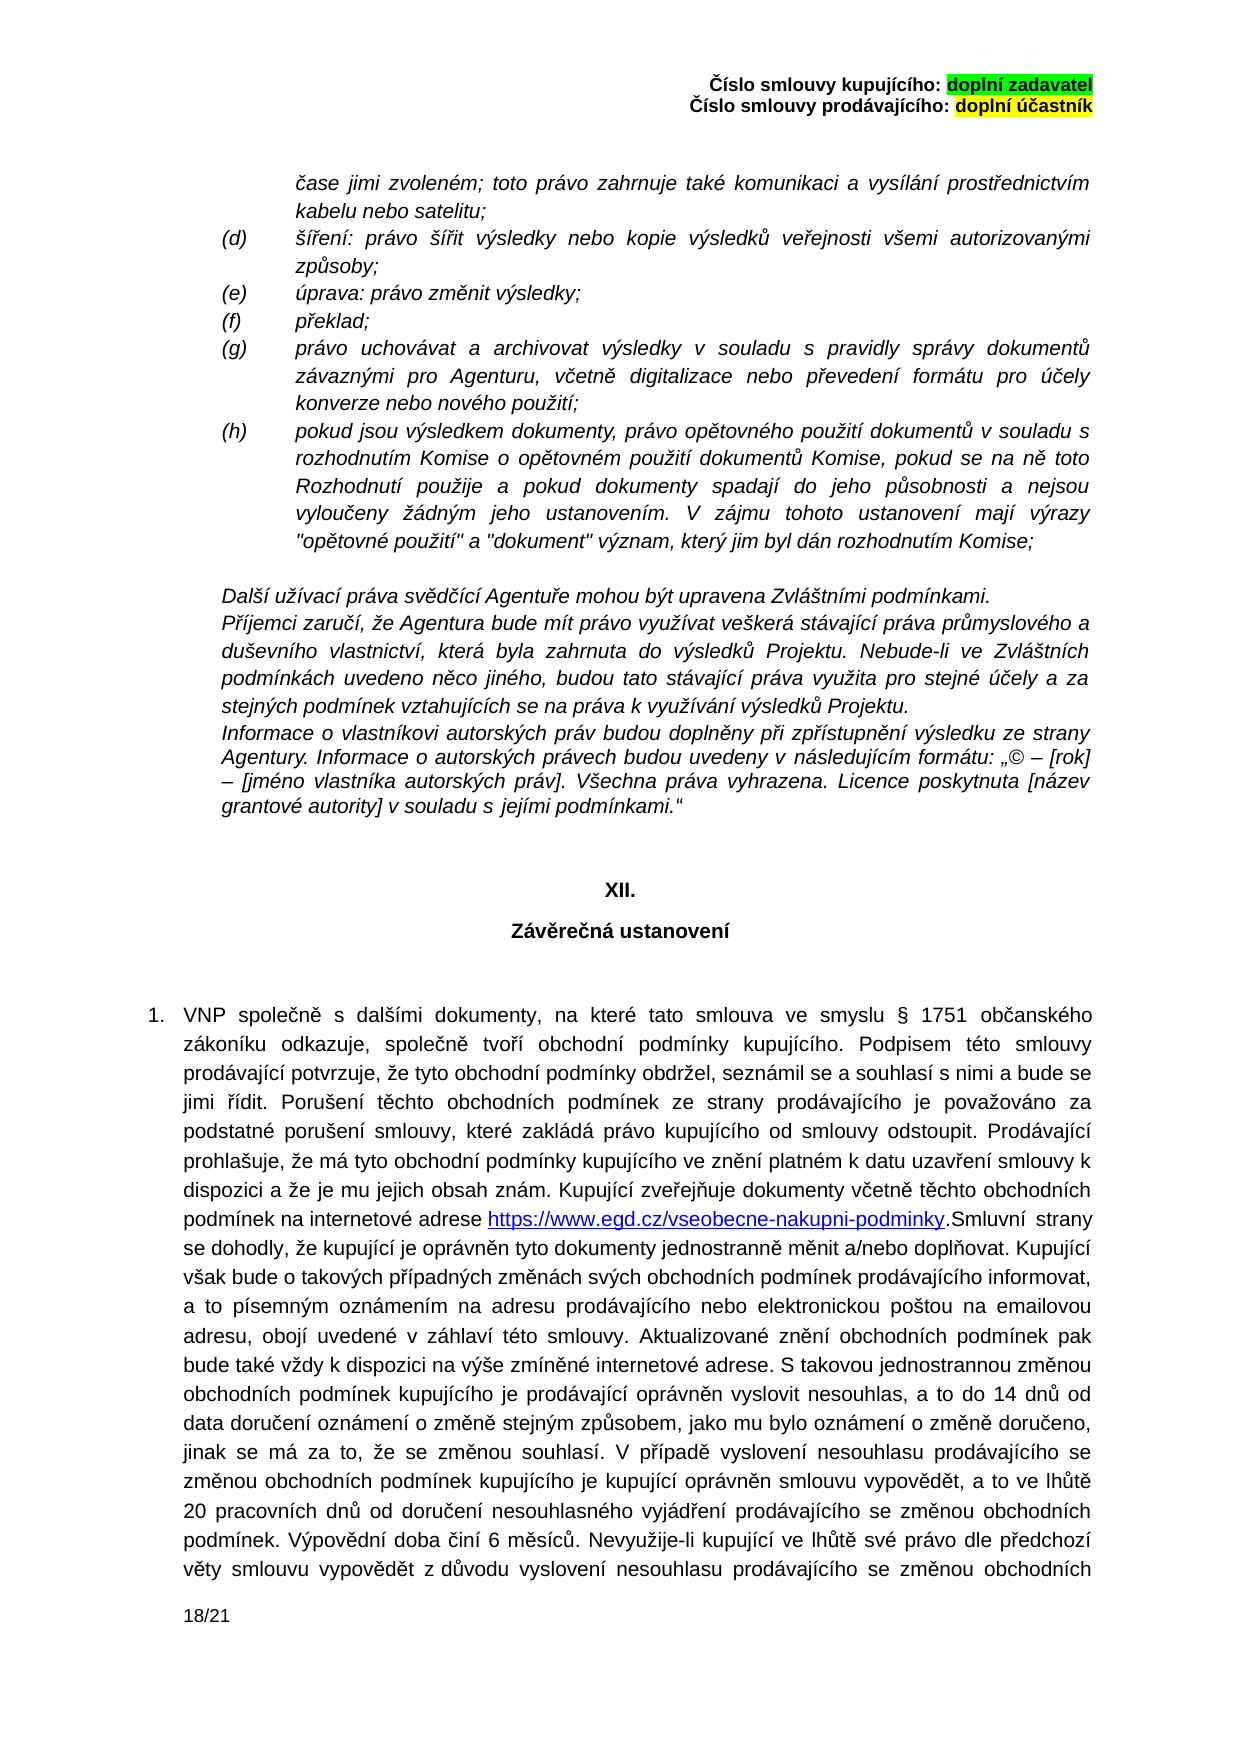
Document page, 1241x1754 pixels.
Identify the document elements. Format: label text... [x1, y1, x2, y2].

list šíření: právo šířit výsledky nebo kopie výsledků veřejnosti všemi autorizovanými způsoby; [222, 226, 1093, 277]
text Informace o vlastníkovi autorských práv budou doplněny při zpřístupnění výsledku ze strany Agentury. Informace o autorských právech budou uvedeny v následujícím formátu: „© – [rok] – [jméno vlastníka autorských práv]. Všechna práva vyhrazena. Licence poskytnuta [název grantové autority] v souladu s jejími podmínkami.“ [221, 721, 1093, 818]
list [148, 997, 1093, 1581]
list úprava: právo změnit výsledky; [222, 281, 1093, 305]
text Závěrečná ustanovení [148, 914, 1093, 943]
text XII. [148, 872, 1093, 902]
text Příjemci zaručí, že Agentura bude mít právo využívat veškerá stávající práva průmyslového a duševního vlastnictví, která byla zahrnuta do výsledků Projektu. Nebude-li ve Zvláštních podmínkách uvedeno něco jiného, budou tato stávající práva využita pro stejné účely a za stejných podmínek vztahujících se na práva k využívání výsledků Projektu. [221, 611, 1093, 717]
list právo uchovávat a archivovat výsledky v souladu s pravidly správy dokumentů závaznými pro Agenturu, včetně digitalizace nebo převedení formátu pro účely konverze nebo nového použití; [222, 336, 1093, 415]
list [222, 171, 1093, 222]
list překlad; [222, 308, 1093, 332]
list pokud jsou výsledkem dokumenty, právo opětovného použití dokumentů v souladu s rozhodnutím Komise o opětovném použití dokumentů Komise, pokud se na ně toto Rozhodnutí použije a pokud dokumenty spadají do jeho působnosti a nejsou vyloučeny žádným jeho ustanovením. V zájmu tohoto ustanovení mají výrazy "opětovné použití" a "dokument" význam, který jim byl dán rozhodnutím Komise; [222, 418, 1093, 552]
text Další užívací práva svědčící Agentuře mohou být upravena Zvláštními podmínkami. [148, 583, 1093, 607]
